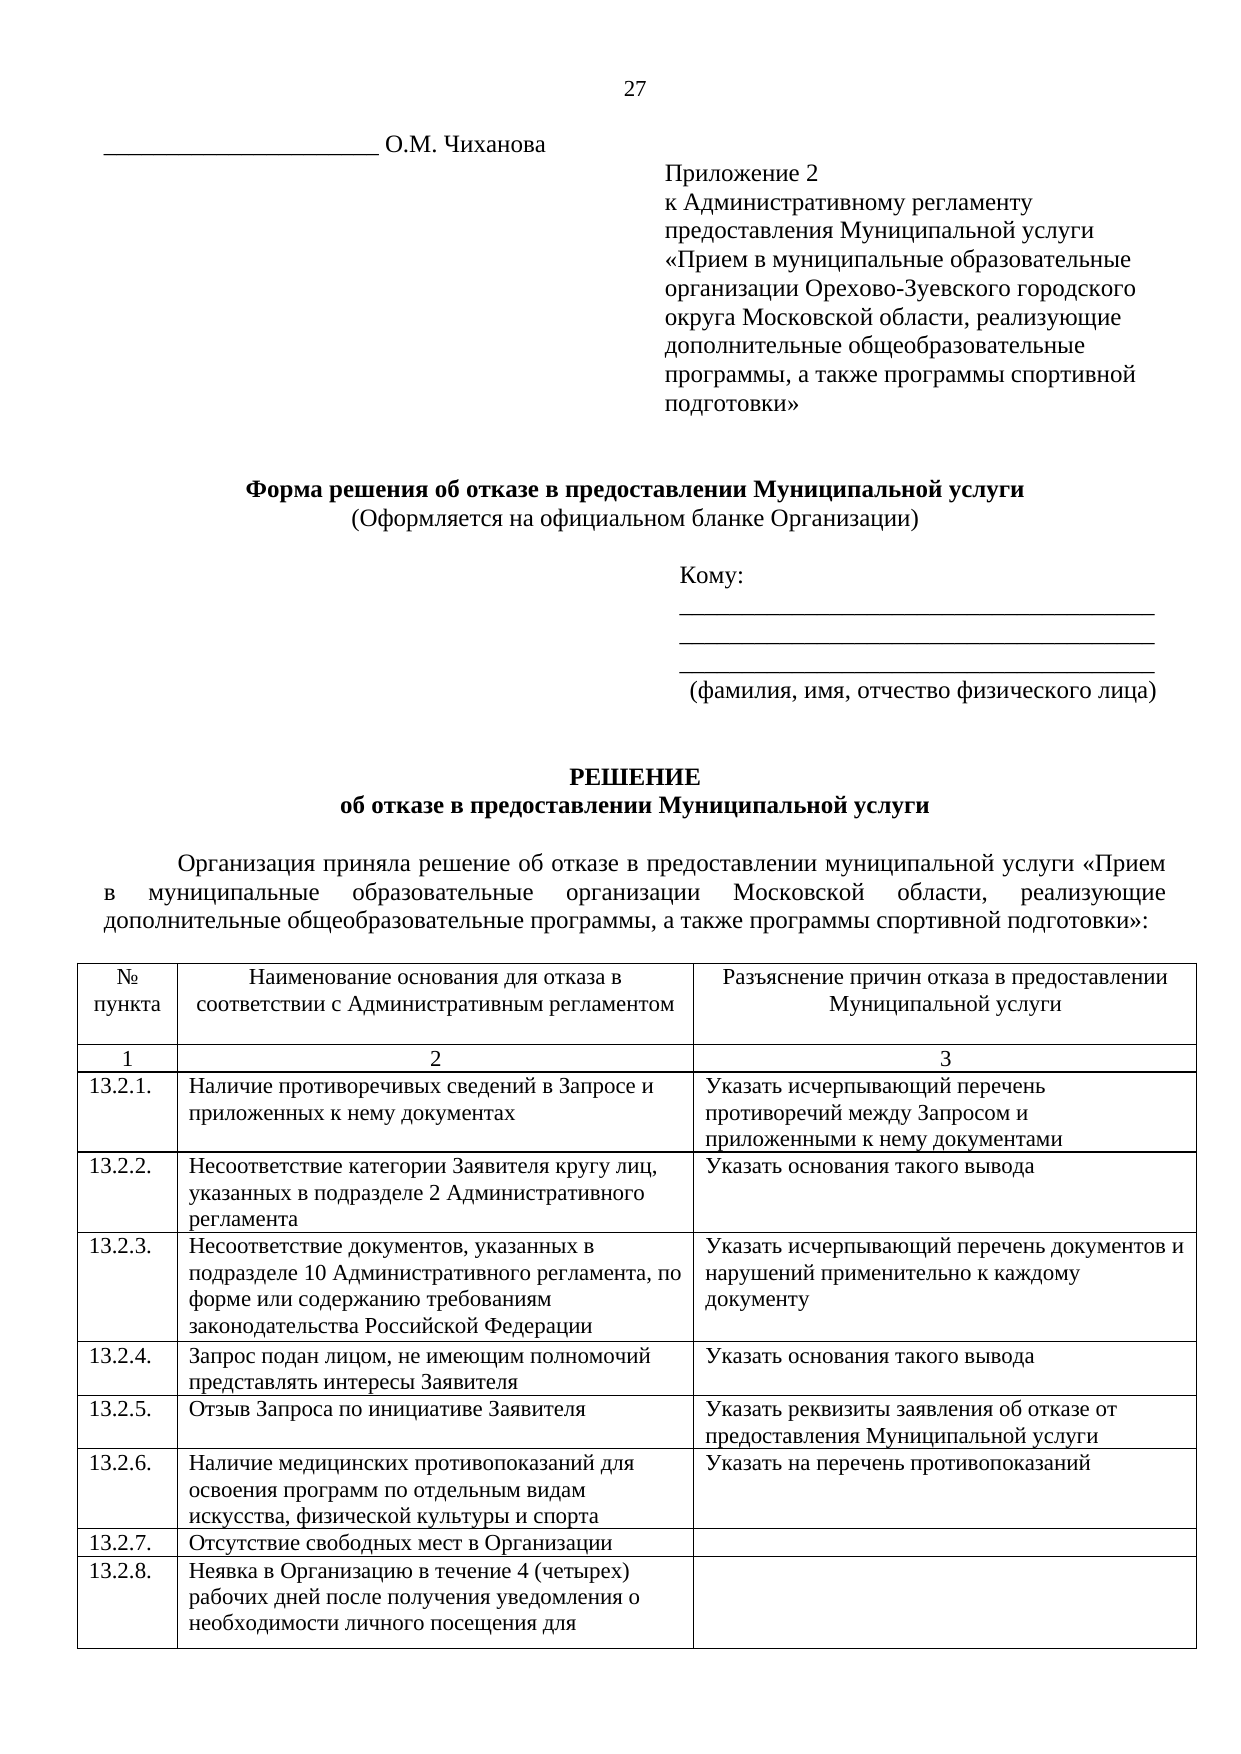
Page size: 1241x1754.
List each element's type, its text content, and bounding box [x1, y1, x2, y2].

table_cell 3 [694, 1045, 1196, 1071]
table_cell Указать на перечень противопоказаний [694, 1449, 1196, 1528]
table_cell 13.2.2. [78, 1153, 177, 1232]
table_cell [178, 1557, 693, 1647]
table_cell 13.2.7. [78, 1529, 177, 1556]
table_header Наименование основания для отказа в соответствии с Административным регламентом [178, 964, 693, 1044]
table_cell 13.2.6. [78, 1449, 177, 1528]
table_cell 13.2.4. [78, 1342, 177, 1394]
text Форма решения об отказе в предоставлении Муниципальной услуги [103, 474, 1167, 503]
text Приложение 2 [664, 158, 1167, 187]
text Кому: __________________________________________________________________________________________________________________ [679, 561, 1167, 676]
table_header № пункта [78, 964, 177, 1044]
text (фамилия, имя, отчество физического лица) [679, 676, 1167, 704]
table_cell Указать исчерпывающий перечень противоречий между Запросом и приложенными к нему документами [694, 1073, 1196, 1151]
text Организация приняла решение об отказе в предоставлении муниципальной услуги «Прием в муниципальные образовательные организации Московской области, реализующие дополнительные общеобразовательные программы, а также программы спортивной подготовки»: [103, 848, 1167, 934]
table_cell Указать исчерпывающий перечень документов и нарушений применительно к каждому документу [694, 1233, 1196, 1341]
text к Административному регламенту предоставления Муниципальной услуги [664, 187, 1167, 244]
table_cell Отзыв Запроса по инициативе Заявителя [178, 1396, 693, 1448]
table_cell Указать основания такого вывода [694, 1153, 1196, 1232]
table_header Разъяснение причин отказа в предоставлении Муниципальной услуги [694, 964, 1196, 1044]
table_cell Наличие противоречивых сведений в Запросе и приложенных к нему документах [178, 1073, 693, 1151]
text «Прием в муниципальные образовательные организации Орехово-Зуевского городского округа Московской области, реализующие дополнительные общеобразовательные программы, а также программы спортивной подготовки» [664, 244, 1167, 417]
text ______________________ О.М. Чиханова [103, 129, 1167, 158]
table_cell [694, 1557, 1196, 1647]
table_cell Несоответствие документов, указанных в подразделе 10 Административного регламента, по форме или содержанию требованиям законодательства Российской Федерации [178, 1233, 693, 1341]
table_cell 13.2.8. [78, 1557, 177, 1647]
table_cell 13.2.1. [78, 1073, 177, 1151]
text (Оформляется на официальном бланке Организации) [103, 503, 1167, 532]
text об отказе в предоставлении Муниципальной услуги [103, 791, 1167, 819]
table_cell Указать основания такого вывода [694, 1342, 1196, 1394]
table_cell Указать реквизиты заявления об отказе от предоставления Муниципальной услуги [694, 1396, 1196, 1448]
table_cell Запрос подан лицом, не имеющим полномочий представлять интересы Заявителя [178, 1342, 693, 1394]
table_cell Отсутствие свободных мест в Организации [178, 1529, 693, 1556]
table_cell 13.2.5. [78, 1396, 177, 1448]
table_cell [694, 1529, 1196, 1556]
table_cell 1 [78, 1045, 177, 1071]
table_cell Несоответствие категории Заявителя кругу лиц, указанных в подразделе 2 Административного регламента [178, 1153, 693, 1232]
table_cell Наличие медицинских противопоказаний для освоения программ по отдельным видам искусства, физической культуры и спорта [178, 1449, 693, 1528]
table_cell 13.2.3. [78, 1233, 177, 1341]
text РЕШЕНИЕ [103, 762, 1167, 791]
table_cell 2 [178, 1045, 693, 1071]
